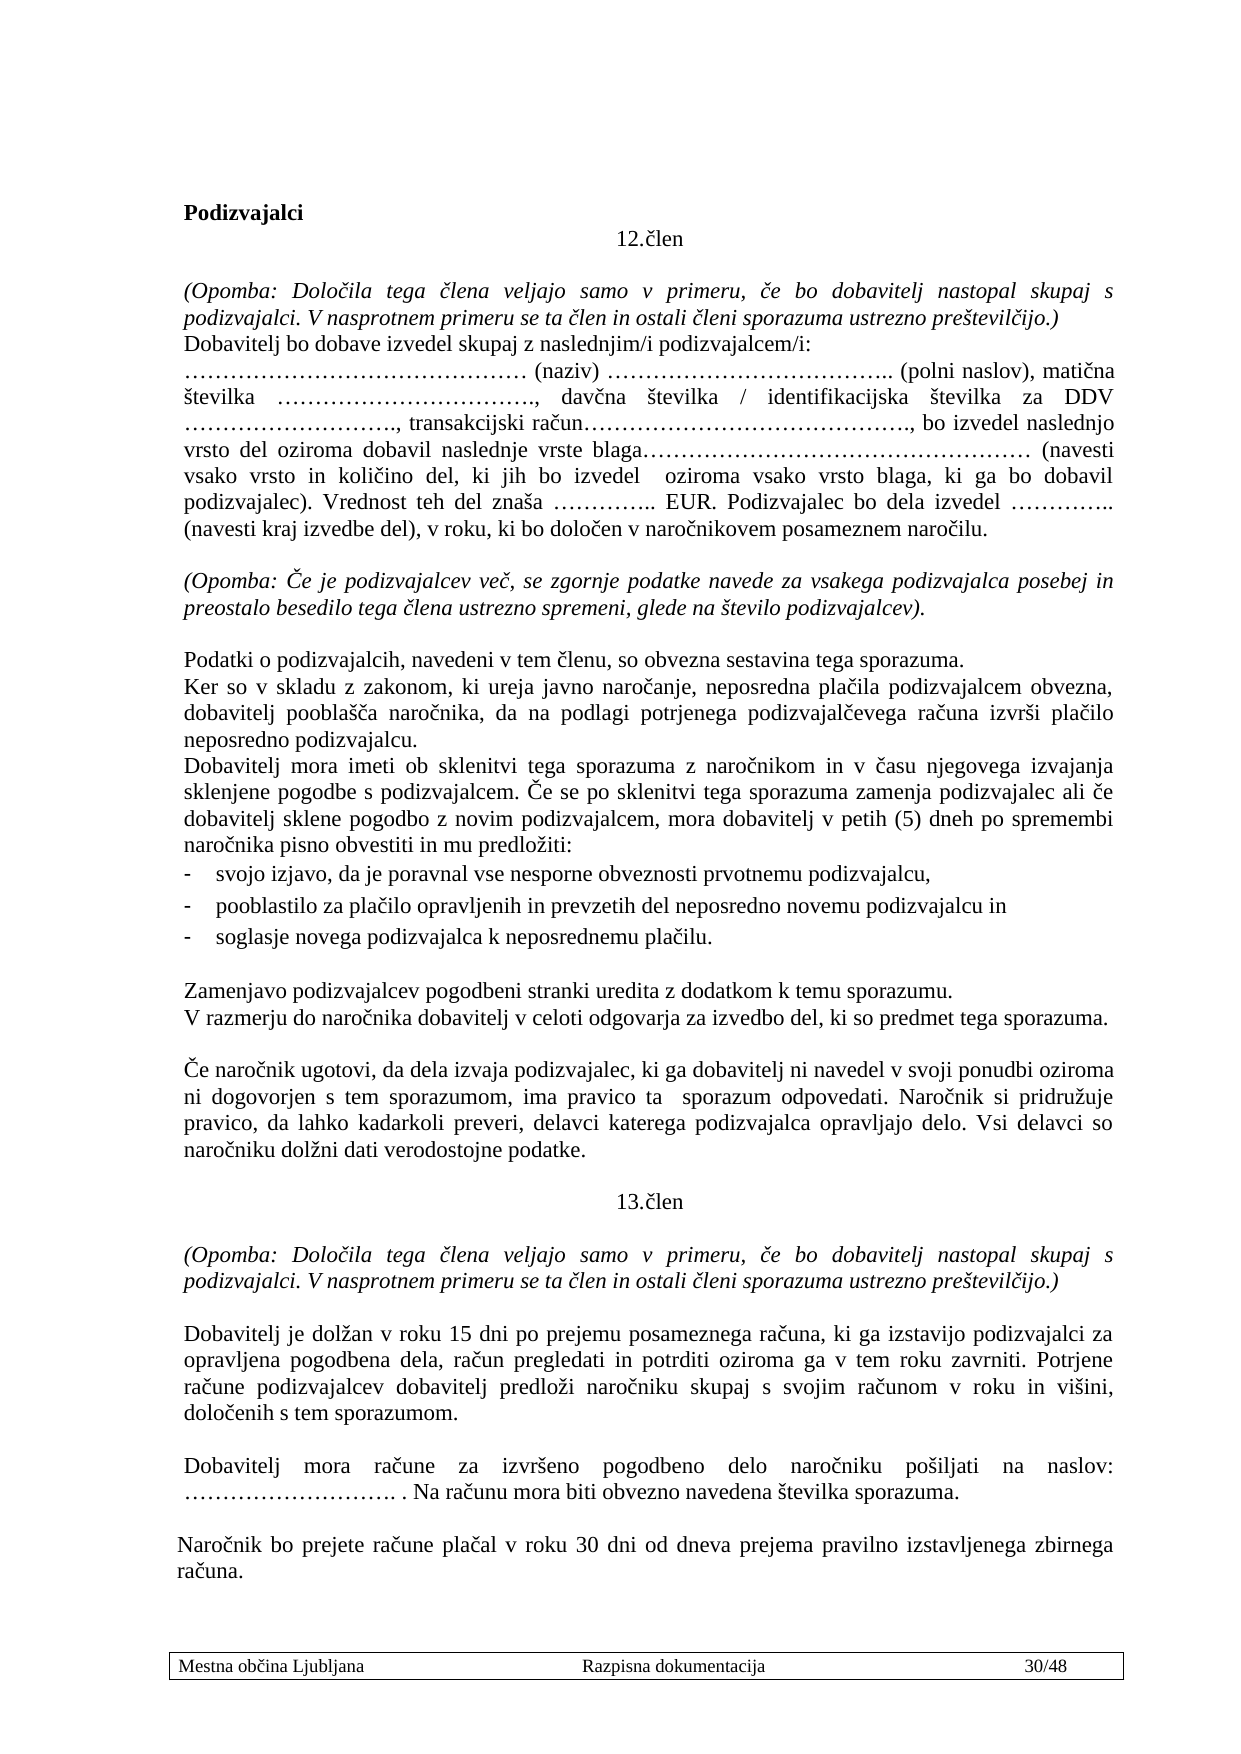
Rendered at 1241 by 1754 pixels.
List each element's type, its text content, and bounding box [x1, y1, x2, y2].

text Naročnik bo prejete račune plačal v roku 30 dni od dneva prejema pravilno izstavljenega zbirnega računa. [177, 1531, 1115, 1584]
text (Opomba: Določila tega člena veljajo samo v primeru, če bo dobavitelj nastopal skupaj s podizvajalci. V nasprotnem primeru se ta člen in ostali členi sporazuma ustrezno preštevilčijo.) [184, 278, 1115, 330]
text Dobavitelj mora račune za izvršeno pogodbeno delo naročniku pošiljati na naslov: ………………………. . Na računu mora biti obvezno navedena številka sporazuma. [184, 1452, 1115, 1504]
list soglasje novega podizvajalca k neposrednemu plačilu. [184, 920, 1115, 951]
list svojo izjavo, da je poravnal vse nesporne obveznosti prvotnemu podizvajalcu, [184, 857, 1115, 889]
text (Opomba: Če je podizvajalcev več, se zgornje podatke navede za vsakega podizvajalca posebej in preostalo besedilo tega člena ustrezno spremeni, glede na število podizvajalcev). [184, 567, 1115, 620]
text Dobavitelj bo dobave izvedel skupaj z naslednjim/i podizvajalcem/i: [184, 330, 1115, 357]
text Ker so v skladu z zakonom, ki ureja javno naročanje, neposredna plačila podizvajalcem obvezna, dobavitelj pooblašča naročnika, da na podlagi potrjenega podizvajalčevega računa izvrši plačilo neposredno podizvajalcu. [184, 673, 1115, 752]
text Zamenjavo podizvajalcev pogodbeni stranki uredita z dodatkom k temu sporazumu. [184, 977, 1115, 1004]
text Dobavitelj mora imeti ob sklenitvi tega sporazuma z naročnikom in v času njegovega izvajanja sklenjene pogodbe s podizvajalcem. Če se po sklenitvi tega sporazuma zamenja podizvajalec ali če dobavitelj sklene pogodbo z novim podizvajalcem, mora dobavitelj v petih (5) dneh po spremembi naročnika pisno obvestiti in mu predložiti: [184, 752, 1115, 857]
text (Opomba: Določila tega člena veljajo samo v primeru, če bo dobavitelj nastopal skupaj s podizvajalci. V nasprotnem primeru se ta člen in ostali členi sporazuma ustrezno preštevilčijo.) [184, 1241, 1115, 1294]
text V razmerju do naročnika dobavitelj v celoti odgovarja za izvedbo del, ki so predmet tega sporazuma. [184, 1004, 1115, 1030]
text Če naročnik ugotovi, da dela izvaja podizvajalec, ki ga dobavitelj ni navedel v svoji ponudbi oziroma ni dogovorjen s tem sporazumom, ima pravico ta sporazum odpovedati. Naročnik si pridružuje pravico, da lahko kadarkoli preveri, delavci katerega podizvajalca opravljajo delo. Vsi delavci so naročniku dolžni dati verodostojne podatke. [184, 1057, 1115, 1162]
text ……………………………………… (naziv) ……………………………….. (polni naslov), matična številka ……………………………., davčna številka / identifikacijska številka za DDV ………………………., transakcijski račun……………………………………., bo izvedel naslednjo vrsto del oziroma dobavil naslednje vrste blaga…………………………………………… (navesti vsako vrsto in količino del, ki jih bo izvedel oziroma vsako vrsto blaga, ki ga bo dobavil podizvajalec). Vrednost teh del znaša ………….. EUR. Podizvajalec bo dela izvedel ………….. (navesti kraj izvedbe del), v roku, ki bo določen v naročnikovem posameznem naročilu. [184, 357, 1115, 541]
text Podizvajalci [184, 198, 1115, 225]
list pooblastilo za plačilo opravljenih in prevzetih del neposredno novemu podizvajalcu in [184, 889, 1115, 920]
list člen [184, 1188, 1115, 1215]
text Dobavitelj je dolžan v roku 15 dni po prejemu posameznega računa, ki ga izstavijo podizvajalci za opravljena pogodbena dela, račun pregledati in potrditi oziroma ga v tem roku zavrniti. Potrjene račune podizvajalcev dobavitelj predloži naročniku skupaj s svojim računom v roku in višini, določenih s tem sporazumom. [184, 1320, 1115, 1426]
text Podatki o podizvajalcih, navedeni v tem členu, so obvezna sestavina tega sporazuma. [184, 647, 1115, 673]
list člen [184, 225, 1115, 251]
